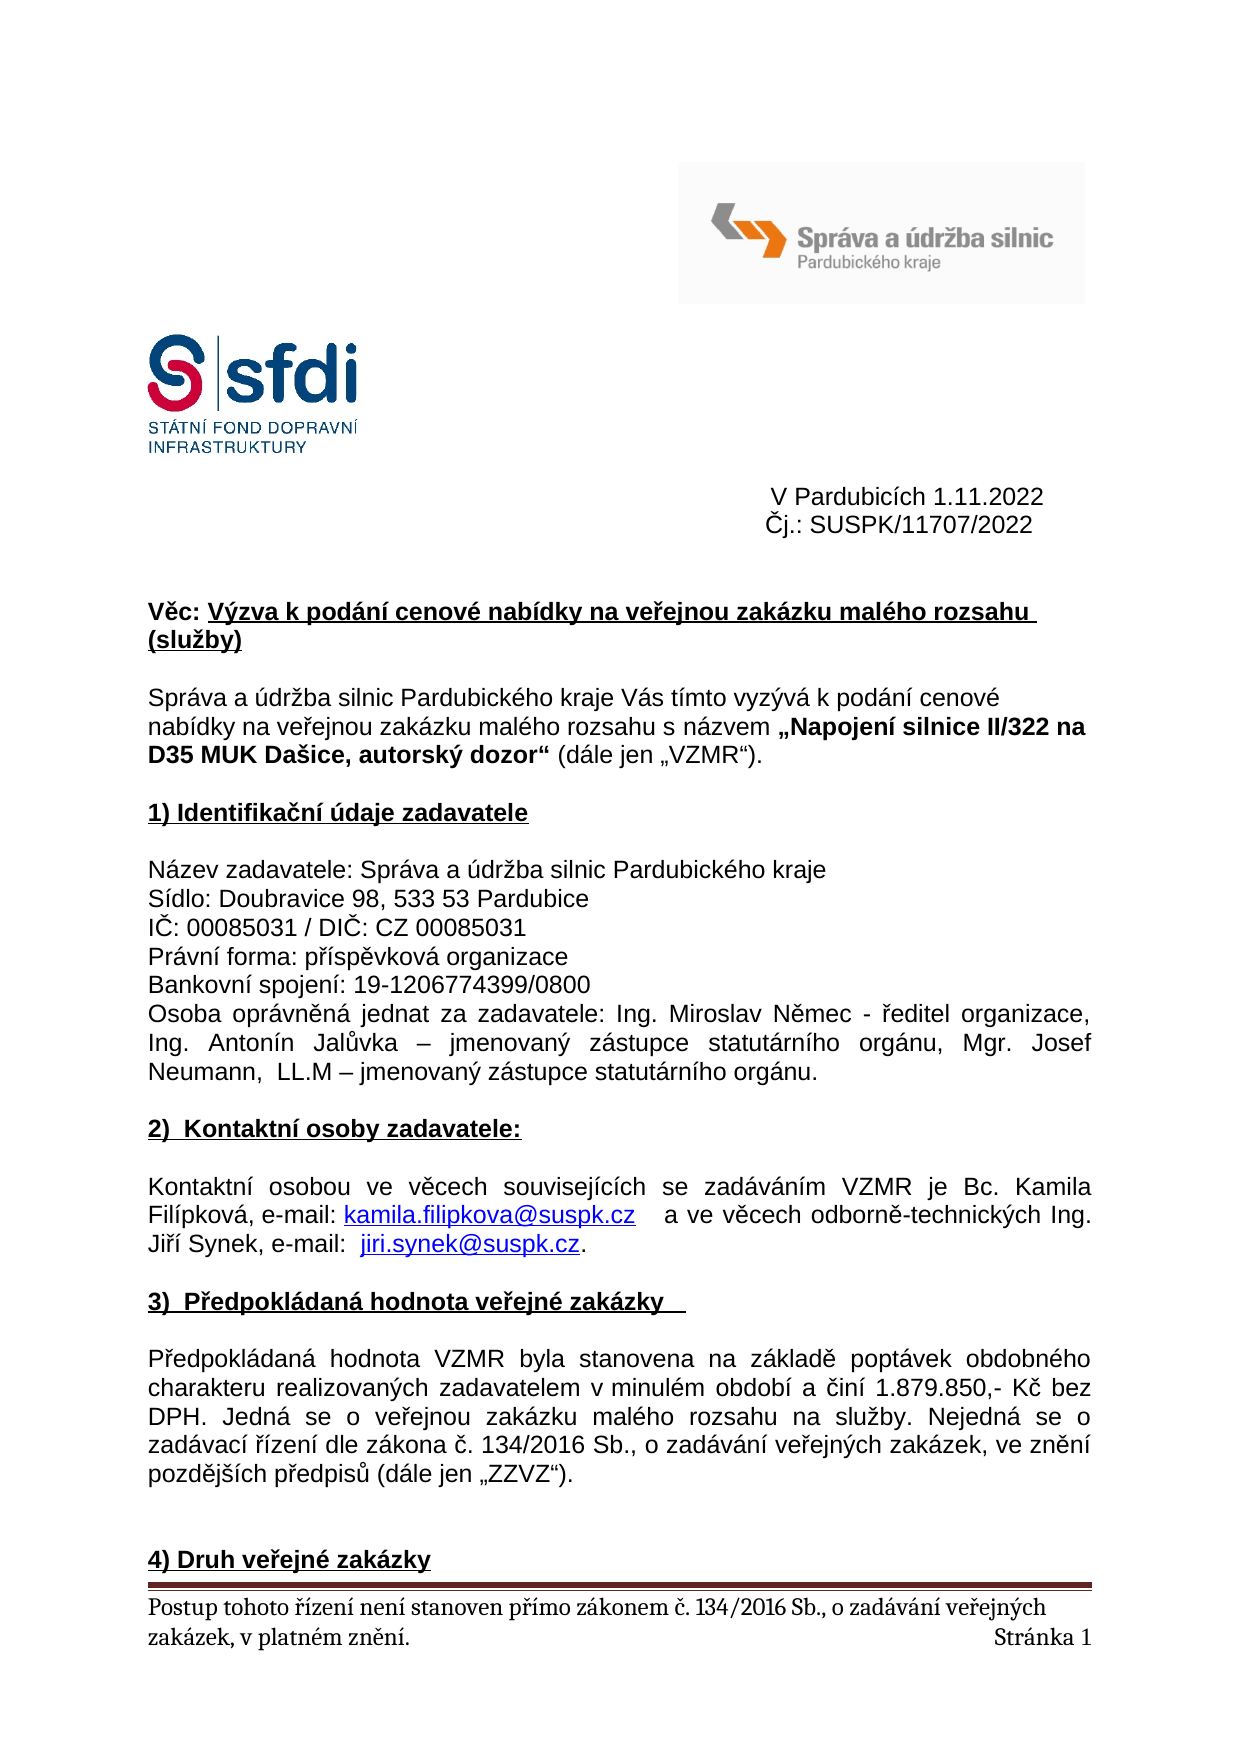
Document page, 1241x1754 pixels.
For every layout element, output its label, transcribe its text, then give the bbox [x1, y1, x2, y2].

text Předpokládaná hodnota VZMR byla stanovena na základě poptávek obdobného charakteru realizovaných zadavatelem v minulém období a činí 1.879.850,- Kč bez DPH. Jedná se o veřejnou zakázku malého rozsahu na služby. Nejedná se o zadávací řízení dle zákona č. 134/2016 Sb., o zadávání veřejných zakázek, ve znění pozdějších předpisů (dále jen „ZZVZ“). [148, 1344, 1092, 1488]
picture [678, 162, 1086, 304]
text 1) Identifikační údaje zadavatele [148, 798, 1092, 826]
text Správa a údržba silnic Pardubického kraje Vás tímto vyzývá k podání cenové nabídky na veřejnou zakázku malého rozsahu s názvem „Napojení silnice II/322 na D35 MUK Dašice, autorský dozor“ (dále jen „VZMR“). [148, 683, 1092, 769]
text Bankovní spojení: 19-1206774399/0800 [148, 970, 1092, 999]
text V Pardubicích 1.11.2022 [148, 481, 1092, 510]
text Právní forma: příspěvková organizace [148, 941, 1092, 970]
text Osoba oprávněná jednat za zadavatele: Ing. Miroslav Němec - ředitel organizace, Ing. Antonín Jalůvka – jmenovaný zástupce statutárního orgánu, Mgr. Josef Neumann, LL.M – jmenovaný zástupce statutárního orgánu. [148, 999, 1092, 1085]
text 2) Kontaktní osoby zadavatele: [148, 1114, 1092, 1143]
text Název zadavatele: Správa a údržba silnic Pardubického kraje [148, 855, 1092, 884]
text Sídlo: Doubravice 98, 533 53 Pardubice [148, 884, 1092, 913]
text Čj.: SUSPK/11707/2022 [148, 510, 1092, 539]
text IČ: 00085031 / DIČ: CZ 00085031 [148, 913, 1092, 941]
text 3) Předpokládaná hodnota veřejné zakázky [148, 1286, 1092, 1315]
list Kontaktní osobou ve věcech souvisejících se zadáváním VZMR je Bc. Kamila Filípková, e-mail: kamila.filipkova@suspk.cz a ve věcech odborně-technických Ing. Jiří Synek, e-mail: jiri.synek@suspk.cz. [148, 1171, 1092, 1258]
text 4) Druh veřejné zakázky [148, 1545, 1092, 1574]
picture [147, 332, 358, 453]
text Věc: Výzva k podání cenové nabídky na veřejnou zakázku malého rozsahu (služby) [148, 596, 1092, 654]
